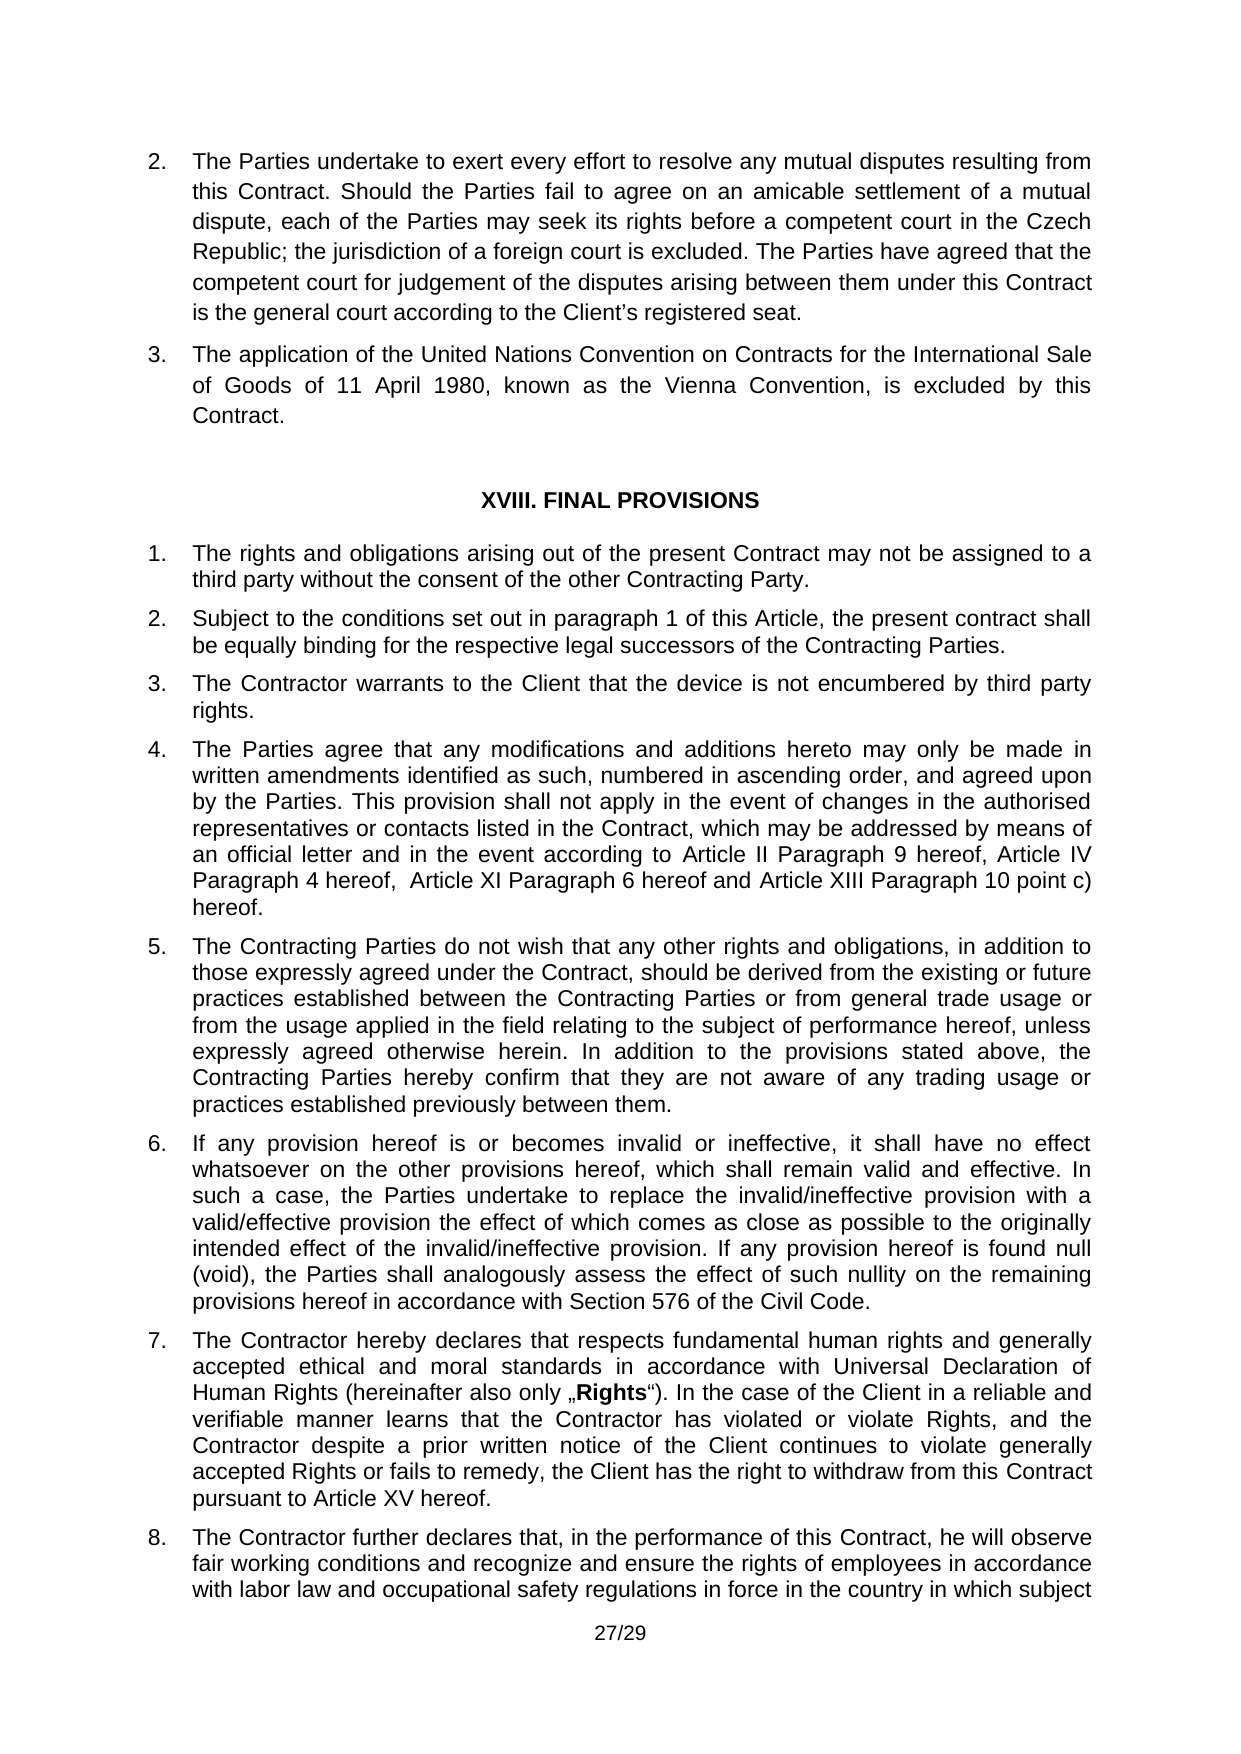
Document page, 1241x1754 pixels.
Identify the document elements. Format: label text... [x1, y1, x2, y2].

list The application of the United Nations Convention on Contracts for the International Sale of Goods of 11 April 1980, known as the Vienna Convention, is excluded by this Contract. [148, 341, 1092, 428]
list Subject to the conditions set out in paragraph 1 of this Article, the present contract shall be equally binding for the respective legal successors of the Contracting Parties. [148, 605, 1092, 658]
list The Contractor hereby declares that respects fundamental human rights and generally accepted ethical and moral standards in accordance with Universal Declaration of Human Rights (hereinafter also only „Rights“). In the case of the Client in a reliable and verifiable manner learns that the Contractor has violated or violate Rights, and the Contractor despite a prior written notice of the Client continues to violate generally accepted Rights or fails to remedy, the Client has the right to withdraw from this Contract pursuant to Article XV hereof. [148, 1327, 1092, 1511]
list The Parties undertake to exert every effort to resolve any mutual disputes resulting from this Contract. Should the Parties fail to agree on an amicable settlement of a mutual dispute, each of the Parties may seek its rights before a competent court in the Czech Republic; the jurisdiction of a foreign court is excluded. The Parties have agreed that the competent court for judgement of the disputes arising between them under this Contract is the general court according to the Client’s registered seat. [148, 148, 1092, 325]
list The Contracting Parties do not wish that any other rights and obligations, in addition to those expressly agreed under the Contract, should be derived from the existing or future practices established between the Contracting Parties or from general trade usage or from the usage applied in the field relating to the subject of performance hereof, unless expressly agreed otherwise herein. In addition to the provisions stated above, the Contracting Parties hereby confirm that they are not aware of any trading usage or practices established previously between them. [148, 933, 1092, 1117]
list The Parties agree that any modifications and additions hereto may only be made in written amendments identified as such, numbered in ascending order, and agreed upon by the Parties. This provision shall not apply in the event of changes in the authorised representatives or contacts listed in the Contract, which may be addressed by means of an official letter and in the event according to Article II Paragraph 9 hereof, Article IV Paragraph 4 hereof, Article XI Paragraph 6 hereof and Article XIII Paragraph 10 point c) hereof. [148, 736, 1092, 920]
text XVIII. Final Provisions [148, 487, 1092, 514]
list The rights and obligations arising out of the present Contract may not be assigned to a third party without the consent of the other Contracting Party. [148, 540, 1092, 593]
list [148, 1523, 1092, 1603]
list If any provision hereof is or becomes invalid or ineffective, it shall have no effect whatsoever on the other provisions hereof, which shall remain valid and effective. In such a case, the Parties undertake to replace the invalid/ineffective provision with a valid/effective provision the effect of which comes as close as possible to the originally intended effect of the invalid/ineffective provision. If any provision hereof is found null (void), the Parties shall analogously assess the effect of such nullity on the remaining provisions hereof in accordance with Section 576 of the Civil Code. [148, 1129, 1092, 1314]
list The Contractor warrants to the Client that the device is not encumbered by third party rights. [148, 670, 1092, 723]
